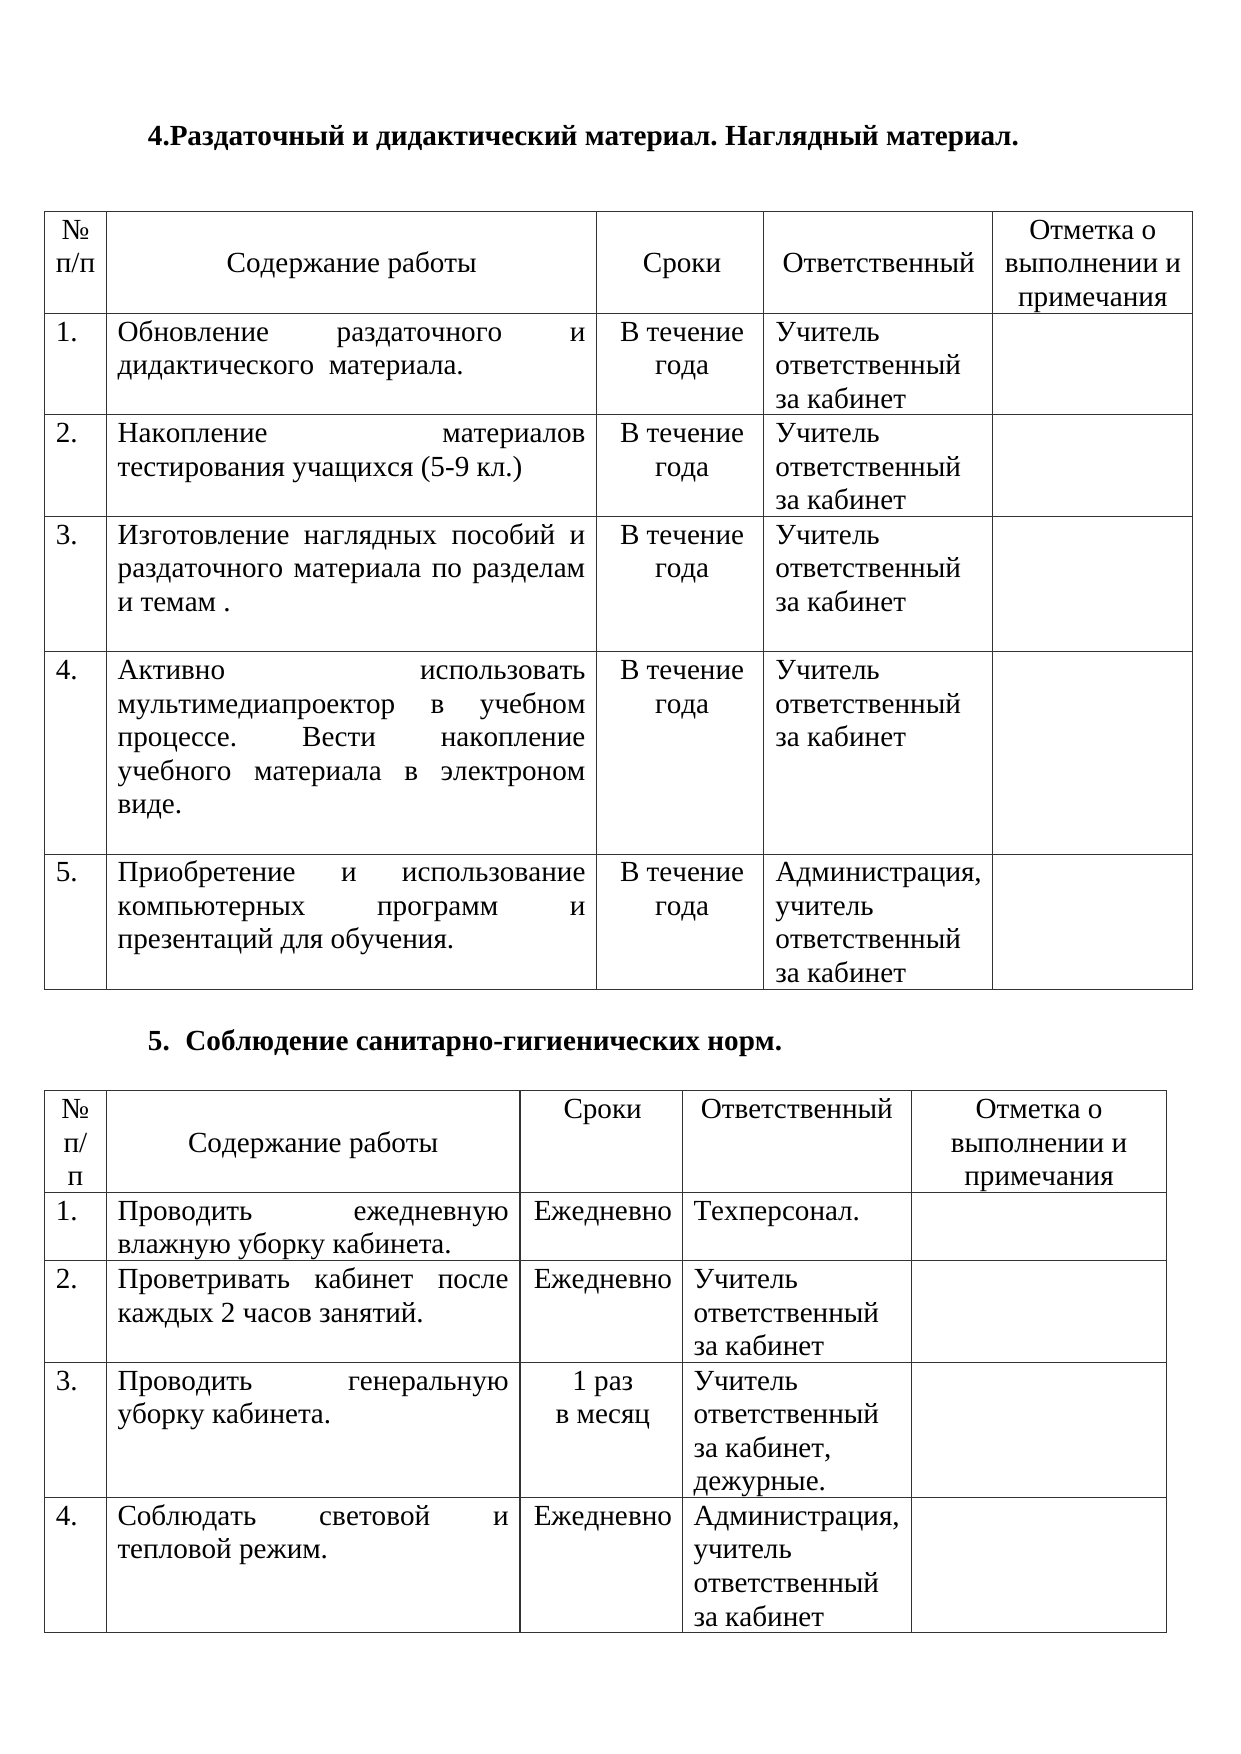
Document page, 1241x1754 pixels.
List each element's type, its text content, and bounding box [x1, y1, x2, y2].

table_header Ответственный [764, 212, 992, 313]
table_cell [993, 314, 1192, 414]
table_cell [993, 855, 1192, 989]
text 4.Раздаточный и дидактический материал. Наглядный материал. [148, 118, 1181, 152]
table_cell 3. [45, 517, 106, 651]
table_cell Активно использовать мультимедиапроектор в учебном процессе. Вести накопление учебного материала в электроном виде. [107, 652, 596, 853]
table_cell Проветривать кабинет после каждых 2 часов занятий. [107, 1261, 519, 1362]
table_header Ответственный [683, 1091, 911, 1192]
table_cell 3. [45, 1363, 106, 1497]
table_cell 2. [45, 415, 106, 516]
table_cell Администрация, учитель ответственный за кабинет [764, 855, 992, 989]
table_cell В течение года [597, 855, 763, 989]
table_cell [993, 652, 1192, 853]
table_cell 5. [45, 855, 106, 989]
table_cell Учитель ответственный за кабинет [764, 314, 992, 414]
table_cell Ежедневно [521, 1193, 682, 1260]
table_cell Учитель ответственный за кабинет [764, 415, 992, 516]
table_cell 4. [45, 652, 106, 853]
table_cell Ежедневно [521, 1498, 682, 1632]
table_header Сроки [521, 1091, 682, 1192]
table_cell Проводить ежедневную влажную уборку кабинета. [107, 1193, 519, 1260]
table_cell 1. [45, 314, 106, 414]
table_header Содержание работы [107, 212, 596, 313]
table_cell [912, 1498, 1166, 1632]
table_header № п/п [45, 212, 106, 313]
table_cell [912, 1261, 1166, 1362]
table_cell 1. [45, 1193, 106, 1260]
table_cell 4. [45, 1498, 106, 1632]
table_cell Проводить генеральную уборку кабинета. [107, 1363, 519, 1497]
table_cell В течение года [597, 652, 763, 853]
table_cell [912, 1363, 1166, 1497]
table_cell [912, 1193, 1166, 1260]
table_cell [993, 517, 1192, 651]
table_cell Учитель ответственный за кабинет [683, 1261, 911, 1362]
table_cell Приобретение и использование компьютерных программ и презентаций для обучения. [107, 855, 596, 989]
table_cell Учитель ответственный за кабинет, дежурные. [683, 1363, 911, 1497]
table_cell Обновление раздаточного и дидактического материала. [107, 314, 596, 414]
table_cell 1 раз в месяц [521, 1363, 682, 1497]
table_cell В течение года [597, 314, 763, 414]
table_cell Соблюдать световой и тепловой режим. [107, 1498, 519, 1632]
table_cell Техперсонал. [683, 1193, 911, 1260]
table_cell [993, 415, 1192, 516]
table_cell В течение года [597, 517, 763, 651]
table_header Отметка о выполнении и примечания [912, 1091, 1166, 1192]
list Соблюдение санитарно-гигиенических норм. [148, 1023, 1181, 1057]
table_cell Изготовление наглядных пособий и раздаточного материала по разделам и темам . [107, 517, 596, 651]
table_cell Администрация, учитель ответственный за кабинет [683, 1498, 911, 1632]
table_header Отметка о выполнении и примечания [993, 212, 1192, 313]
table_cell Накопление материалов тестирования учащихся (5-9 кл.) [107, 415, 596, 516]
table_header Сроки [597, 212, 763, 313]
table_header Содержание работы [107, 1091, 519, 1192]
table_cell Ежедневно [521, 1261, 682, 1362]
table_cell В течение года [597, 415, 763, 516]
table_cell Учитель ответственный за кабинет [764, 652, 992, 853]
table_header № п/п [45, 1091, 106, 1192]
table_cell 2. [45, 1261, 106, 1362]
table_cell Учитель ответственный за кабинет [764, 517, 992, 651]
